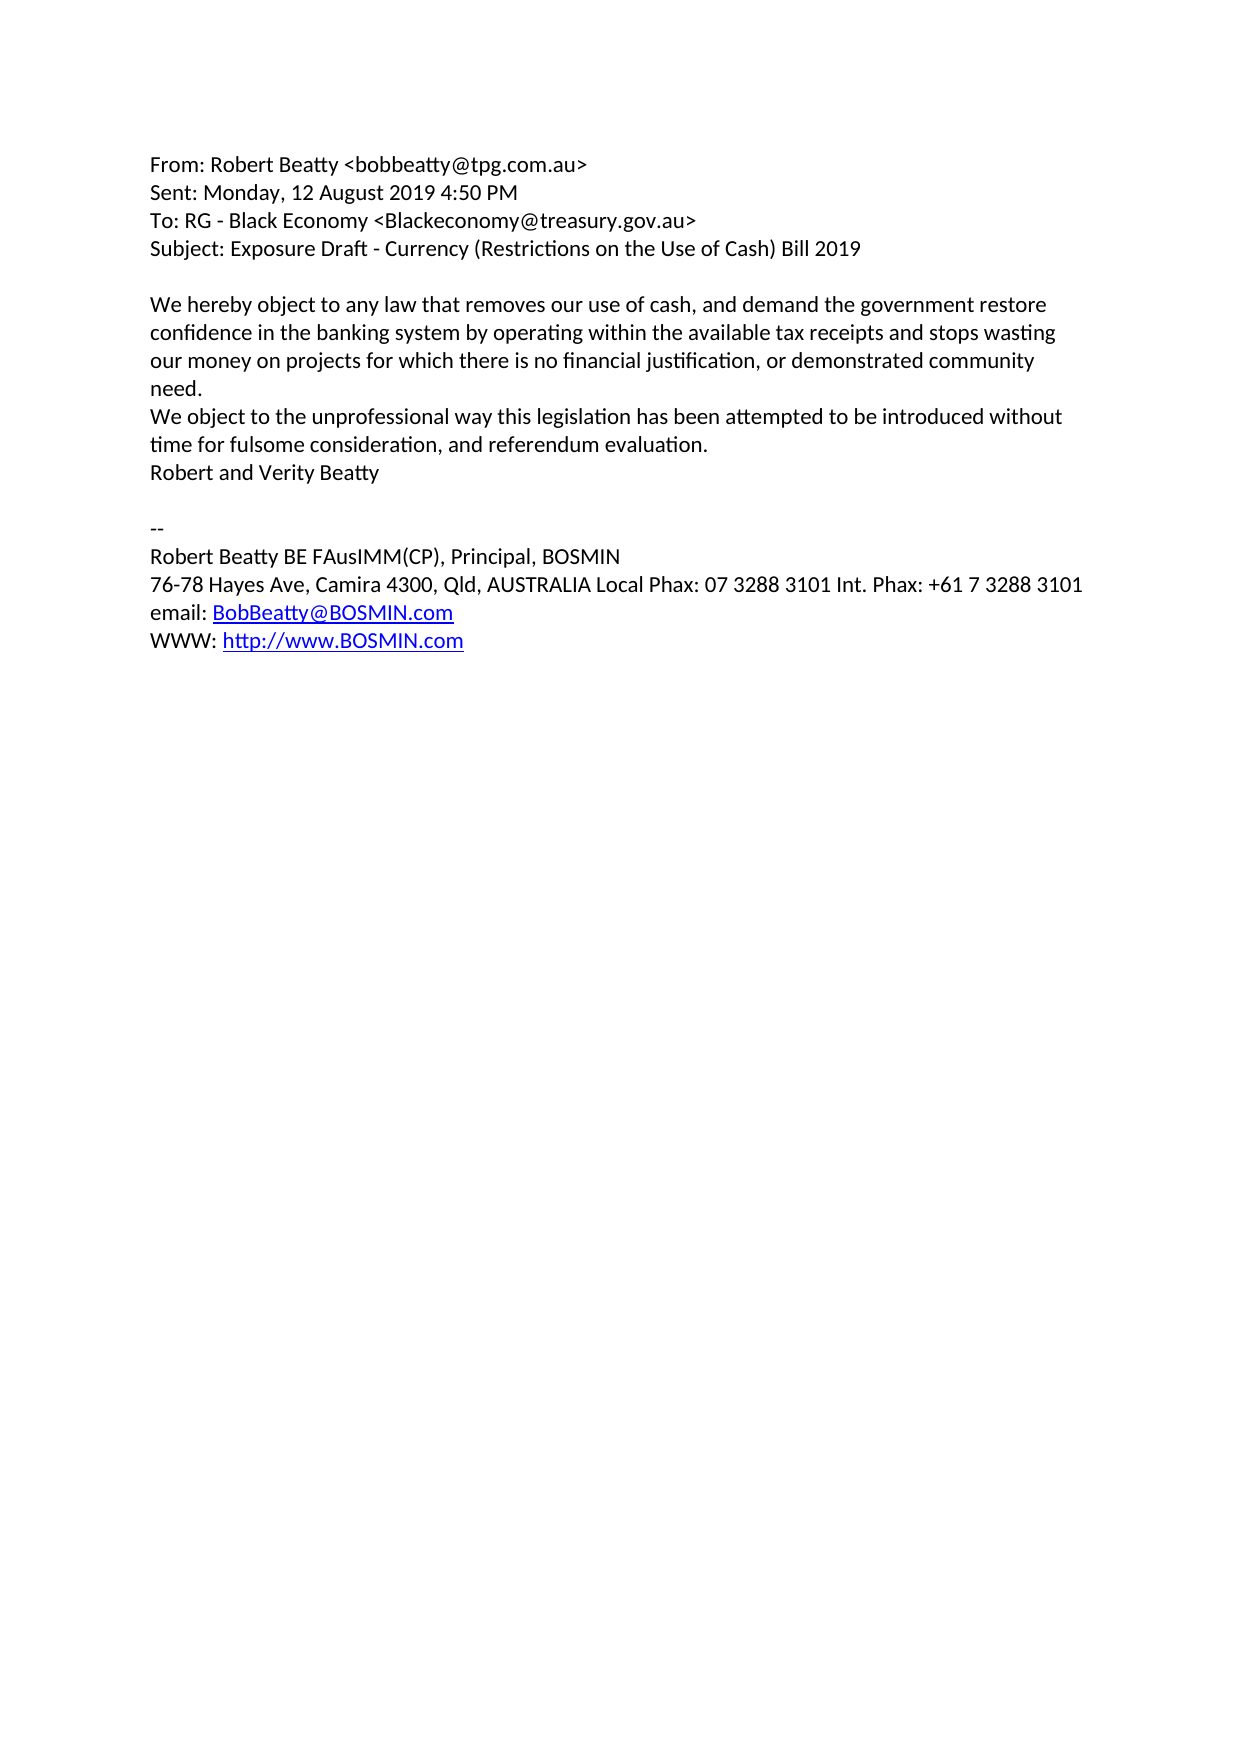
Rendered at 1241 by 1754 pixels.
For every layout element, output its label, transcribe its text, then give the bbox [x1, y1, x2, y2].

text From: Robert Beatty <bobbeatty@tpg.com.au> Sent: Monday, 12 August 2019 4:50 PM To: RG - Black Economy <Blackeconomy@treasury.gov.au> Subject: Exposure Draft - Currency (Restrictions on the Use of Cash) Bill 2019 [150, 150, 1090, 262]
text 76-78 Hayes Ave, Camira 4300, Qld, AUSTRALIA Local Phax: 07 3288 3101 Int. Phax: +61 7 3288 3101 [150, 570, 1090, 598]
text Robert and Verity Beatty [150, 458, 1090, 486]
text Robert Beatty BE FAusIMM(CP), Principal, BOSMIN [150, 542, 1090, 570]
text -- [150, 514, 1090, 542]
text We object to the unprofessional way this legislation has been attempted to be introduced without time for fulsome consideration, and referendum evaluation. [150, 402, 1090, 458]
text WWW: http://www.BOSMIN.com [150, 626, 1090, 654]
text email: BobBeatty@BOSMIN.com [150, 598, 1090, 626]
text We hereby object to any law that removes our use of cash, and demand the government restore confidence in the banking system by operating within the available tax receipts and stops wasting our money on projects for which there is no financial justification, or demonstrated community need. [150, 290, 1090, 402]
